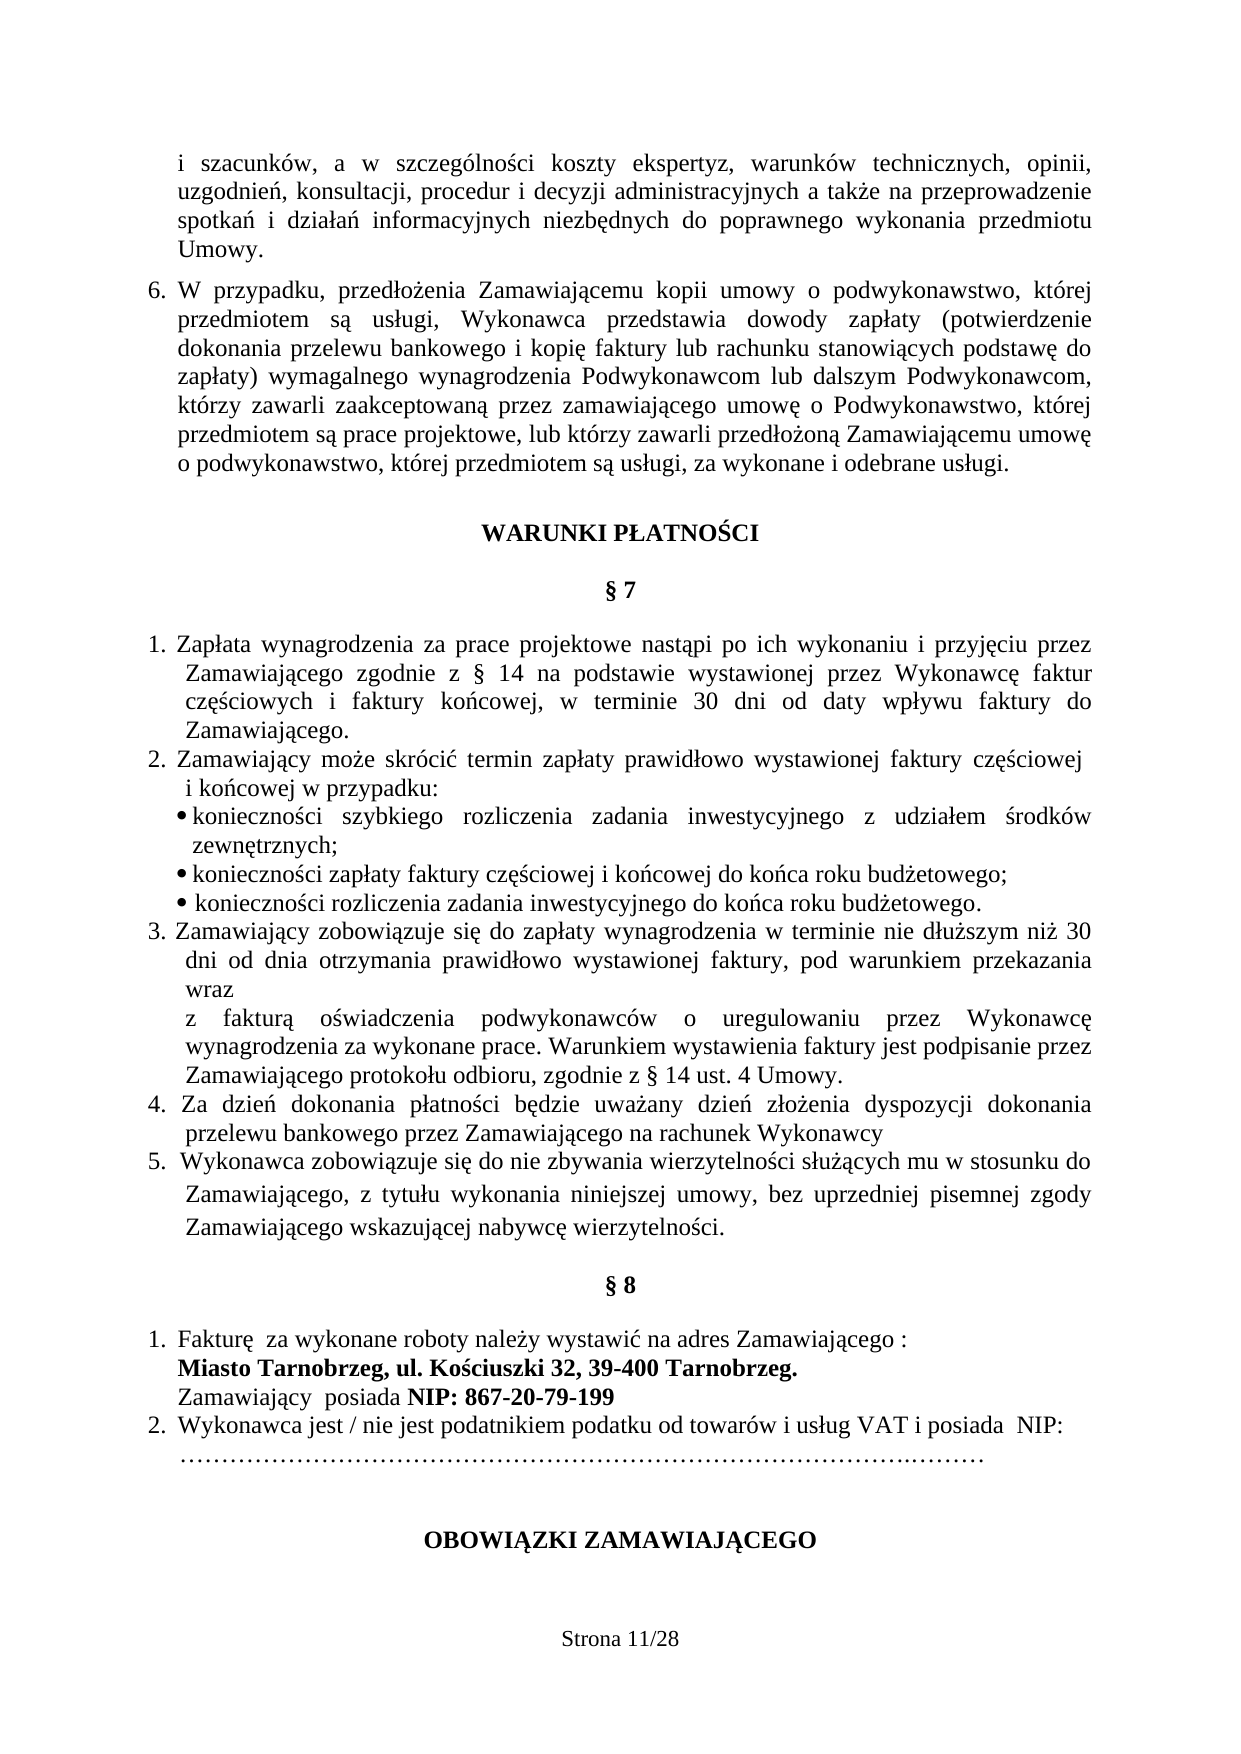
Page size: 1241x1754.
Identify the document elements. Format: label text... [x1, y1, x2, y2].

list konieczności szybkiego rozliczenia zadania inwestycyjnego z udziałem środków zewnętrznych; [177, 801, 1092, 859]
text WARUNKI PŁATNOŚCI [148, 518, 1092, 546]
text OBOWIĄZKI ZAMAWIAJĄCEGO [148, 1526, 1092, 1554]
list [148, 148, 1092, 263]
text 4. Za dzień dokonania płatności będzie uważany dzień złożenia dyspozycji dokonania przelewu bankowego przez Zamawiającego na rachunek Wykonawcy [148, 1089, 1092, 1146]
list konieczności zapłaty faktury częściowej i końcowej do końca roku budżetowego; [177, 859, 1092, 888]
text …………………………………………………………………………….……… [148, 1439, 1092, 1468]
text Miasto Tarnobrzeg, ul. Kościuszki 32, 39-400 Tarnobrzeg. [177, 1353, 1092, 1382]
list 1. Zapłata wynagrodzenia za prace projektowe nastąpi po ich wykonaniu i przyjęciu przez Zamawiającego zgodnie z § 14 na podstawie wystawionej przez Wykonawcę faktur częściowych i faktury końcowej, w terminie 30 dni od daty wpływu faktury do Zamawiającego. [148, 629, 1092, 744]
list Wykonawca jest / nie jest podatnikiem podatku od towarów i usług VAT i posiada NIP: [148, 1411, 1092, 1439]
list konieczności rozliczenia zadania inwestycyjnego do końca roku budżetowego. [148, 888, 1092, 916]
list 3. Zamawiający zobowiązuje się do zapłaty wynagrodzenia w terminie nie dłuższym niż 30 dni od dnia otrzymania prawidłowo wystawionej faktury, pod warunkiem przekazania wraz z fakturą oświadczenia podwykonawców o uregulowaniu przez Wykonawcę wynagrodzenia za wykonane prace. Warunkiem wystawienia faktury jest podpisanie przez Zamawiającego protokołu odbioru, zgodnie z § 14 ust. 4 Umowy. [148, 916, 1092, 1089]
text 8 [148, 1271, 1092, 1299]
list 2. Zamawiający może skrócić termin zapłaty prawidłowo wystawionej faktury częściowej i końcowej w przypadku: [148, 744, 1092, 801]
text 7 [148, 575, 1092, 604]
list W przypadku, przedłożenia Zamawiającemu kopii umowy o podwykonawstwo, której przedmiotem są usługi, Wykonawca przedstawia dowody zapłaty (potwierdzenie dokonania przelewu bankowego i kopię faktury lub rachunku stanowiących podstawę do zapłaty) wymagalnego wynagrodzenia Podwykonawcom lub dalszym Podwykonawcom, którzy zawarli zaakceptowaną przez zamawiającego umowę o Podwykonawstwo, której przedmiotem są prace projektowe, lub którzy zawarli przedłożoną Zamawiającemu umowę o podwykonawstwo, której przedmiotem są usługi, za wykonane i odebrane usługi. [148, 275, 1092, 476]
text 5. Wykonawca zobowiązuje się do nie zbywania wierzytelności służących mu w stosunku do Zamawiającego, z tytułu wykonania niniejszej umowy, bez uprzedniej pisemnej zgody Zamawiającego wskazującej nabywcę wierzytelności. [148, 1146, 1092, 1241]
text Zamawiający posiada NIP: 867-20-79-199 [177, 1382, 1092, 1411]
list Fakturę za wykonane roboty należy wystawić na adres Zamawiającego : [148, 1324, 1092, 1353]
